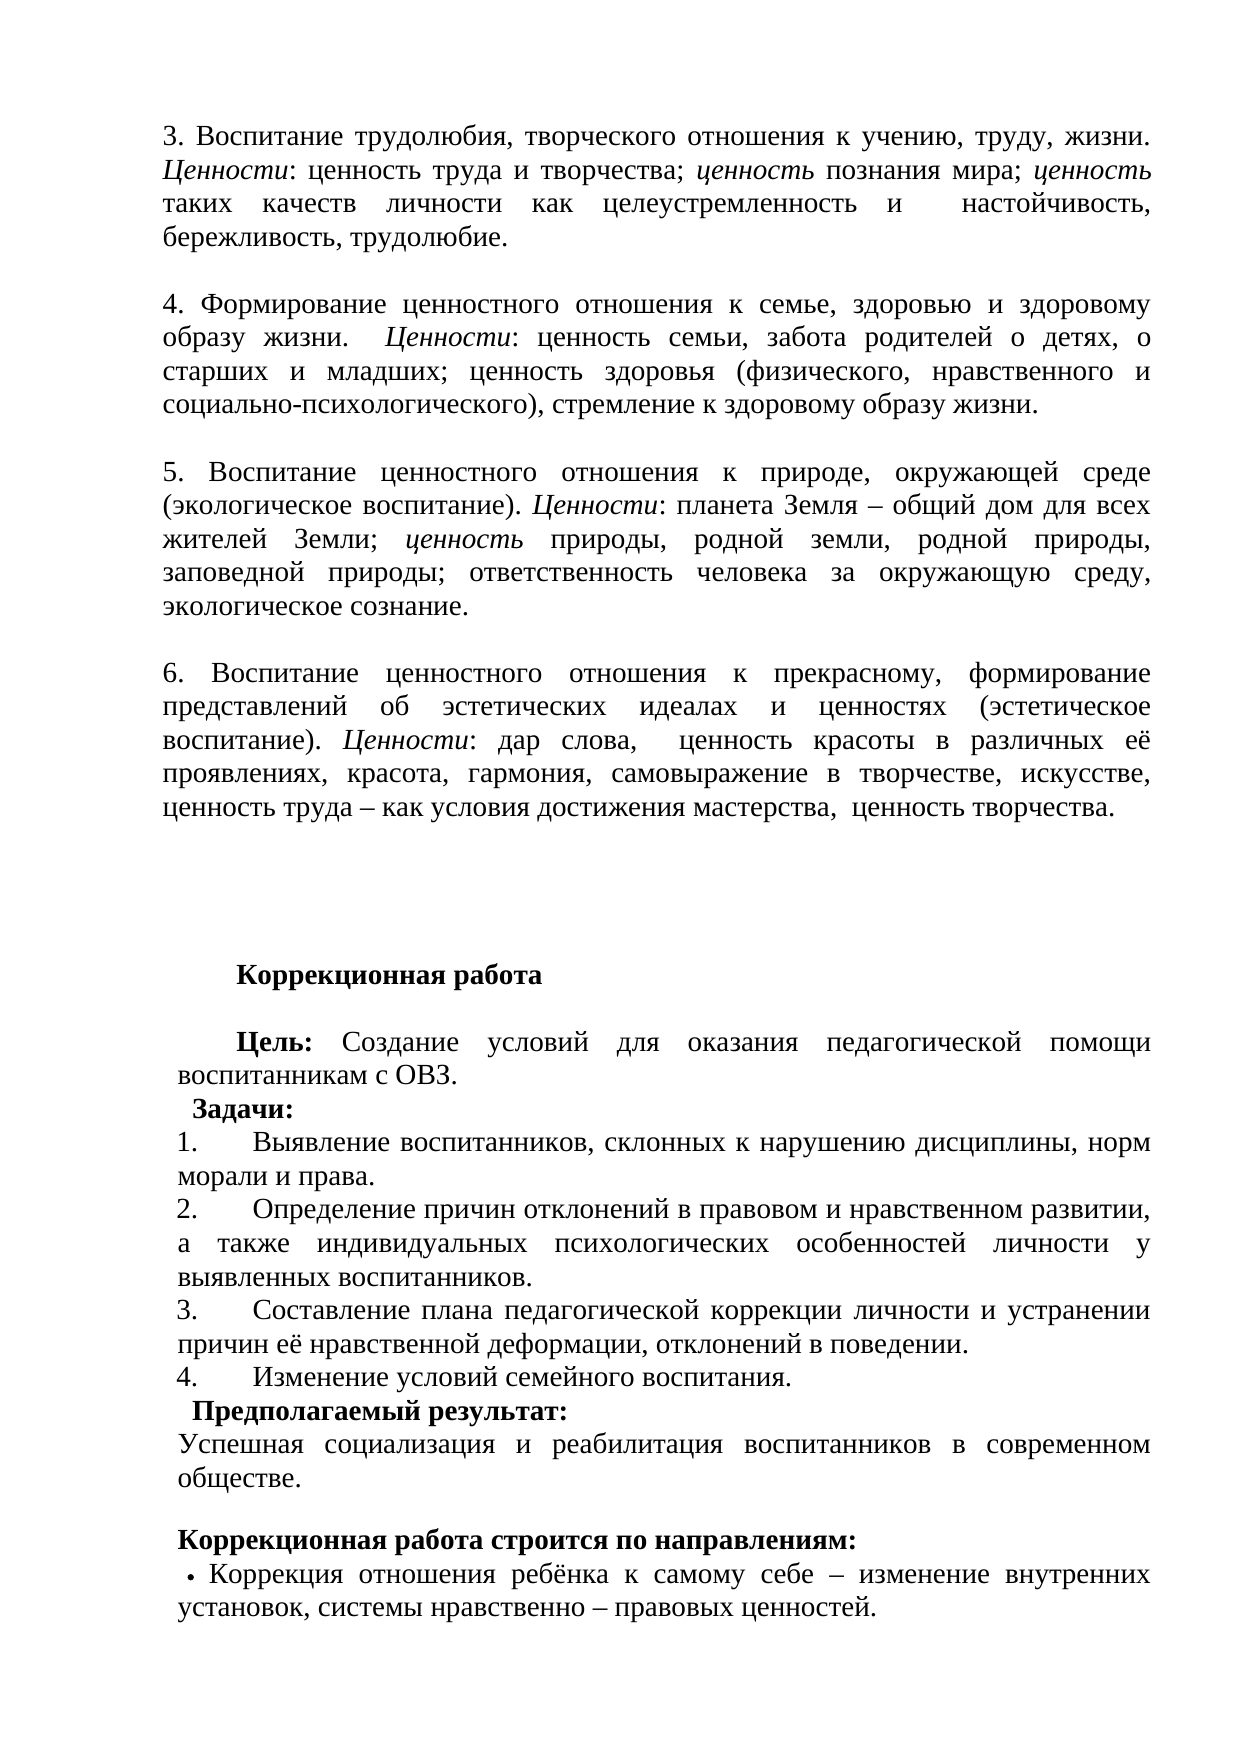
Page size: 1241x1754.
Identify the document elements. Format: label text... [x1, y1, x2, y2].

text Коррекционная работа [177, 957, 1152, 990]
list 3. Воспитание трудолюбия, творческого отношения к учению, труду, жизни. Ценности: ценность труда и творчества; ценность познания мира; ценность таких качеств личности как целеустремленность и настойчивость, бережливость, трудолюбие. [162, 118, 1152, 252]
list Составление плана педагогической коррекции личности и устранении причин её нравственной деформации, отклонений в поведении. [176, 1292, 1152, 1359]
list Выявление воспитанников, склонных к нарушению дисциплины, норм морали и права. [176, 1124, 1152, 1192]
list Коррекция отношения ребёнка к самому себе – изменение внутренних установок, системы нравственно – правовых ценностей. [177, 1556, 1152, 1623]
list 4. Формирование ценностного отношения к семье, здоровью и здоровому образу жизни. Ценности: ценность семьи, забота родителей о детях, о старших и младших; ценность здоровья (физического, нравственного и социально-психологического), стремление к здоровому образу жизни. [162, 286, 1152, 420]
list Изменение условий семейного воспитания. [176, 1359, 1152, 1393]
text Коррекционная работа строится по направлениям: [177, 1522, 1152, 1556]
text Успешная социализация и реабилитация воспитанников в современном обществе. [177, 1426, 1152, 1493]
text 5. Воспитание ценностного отношения к природе, окружающей среде (экологическое воспитание). Ценности: планета Земля – общий дом для всех жителей Земли; ценность природы, родной земли, родной природы, заповедной природы; ответственность человека за окружающую среду, экологическое сознание. [162, 454, 1152, 621]
text Предполагаемый результат: [177, 1393, 1152, 1426]
list 6. Воспитание ценностного отношения к прекрасному, формирование представлений об эстетических идеалах и ценностях (эстетическое воспитание). Ценности: дар слова, ценность красоты в различных её проявлениях, красота, гармония, самовыражение в творчестве, искусстве, ценность труда – как условия достижения мастерства, ценность творчества. [162, 655, 1152, 823]
text Цель: Создание условий для оказания педагогической помощи воспитанникам с ОВЗ. [177, 1024, 1152, 1091]
list Определение причин отклонений в правовом и нравственном развитии, а также индивидуальных психологических особенностей личности у выявленных воспитанников. [176, 1192, 1152, 1292]
text Задачи: [177, 1091, 1152, 1124]
